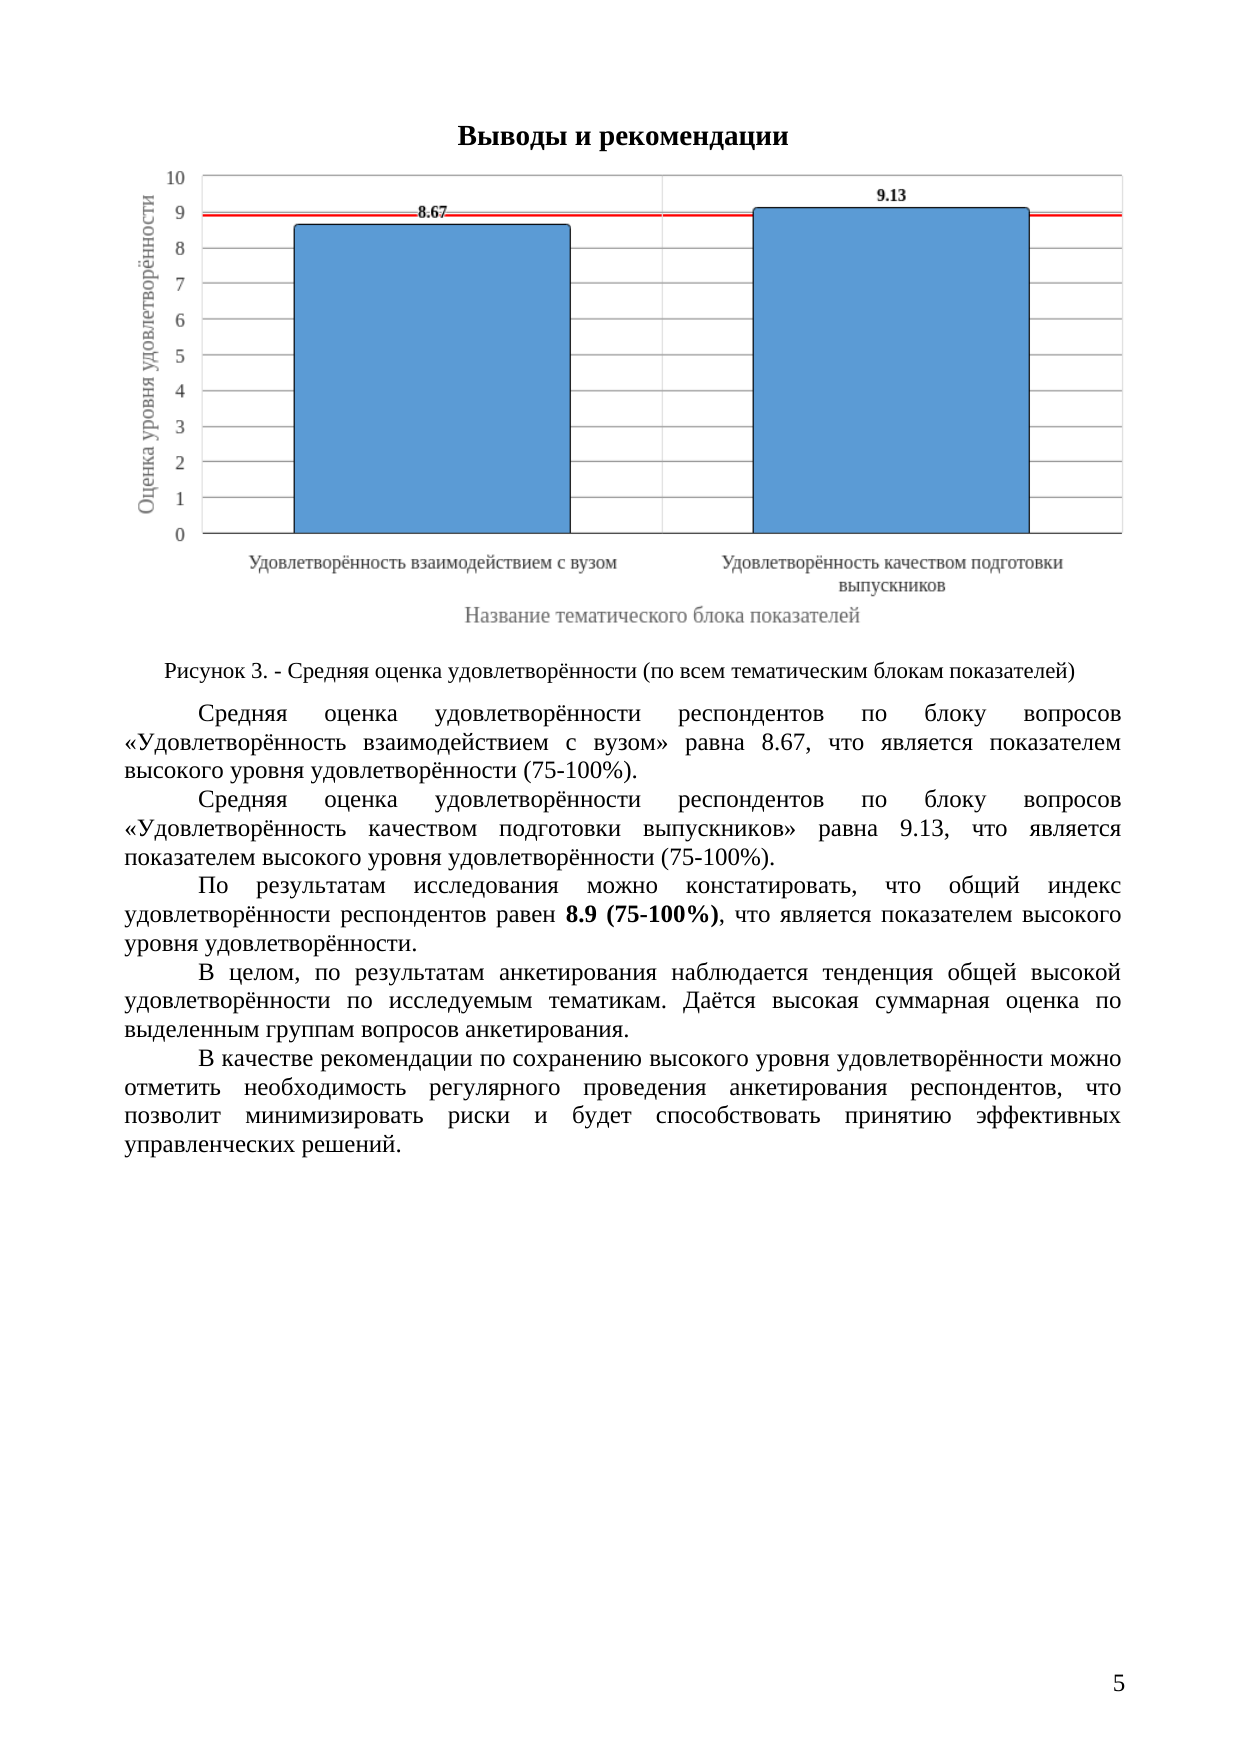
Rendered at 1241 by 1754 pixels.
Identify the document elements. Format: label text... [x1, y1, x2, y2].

text Средняя оценка удовлетворённости респондентов по блоку вопросов «Удовлетворённость взаимодействием с вузом» равна 8.67, что является показателем высокого уровня удовлетворённости (75-100%). [124, 698, 1122, 784]
text По результатам исследования можно констатировать, что общий индекс удовлетворённости респондентов равен 8.9 (75-100%), что является показателем высокого уровня удовлетворённости. [124, 870, 1122, 957]
text В целом, по результатам анкетирования наблюдается тенденция общей высокой удовлетворённости по исследуемым тематикам. Даётся высокая суммарная оценка по выделенным группам вопросов анкетирования. [124, 957, 1122, 1043]
text Рисунок 3. - Средняя оценка удовлетворённости (по всем тематическим блокам показателей) [118, 657, 1122, 683]
text Средняя оценка удовлетворённости респондентов по блоку вопросов «Удовлетворённость качеством подготовки выпускников» равна 9.13, что является показателем высокого уровня удовлетворённости (75-100%). [124, 784, 1122, 870]
picture [118, 164, 1134, 643]
text В качестве рекомендации по сохранению высокого уровня удовлетворённости можно отметить необходимость регулярного проведения анкетирования респондентов, что позволит минимизировать риски и будет способствовать принятию эффективных управленческих решений. [124, 1043, 1122, 1158]
subtitle Выводы и рекомендации [124, 118, 1122, 152]
